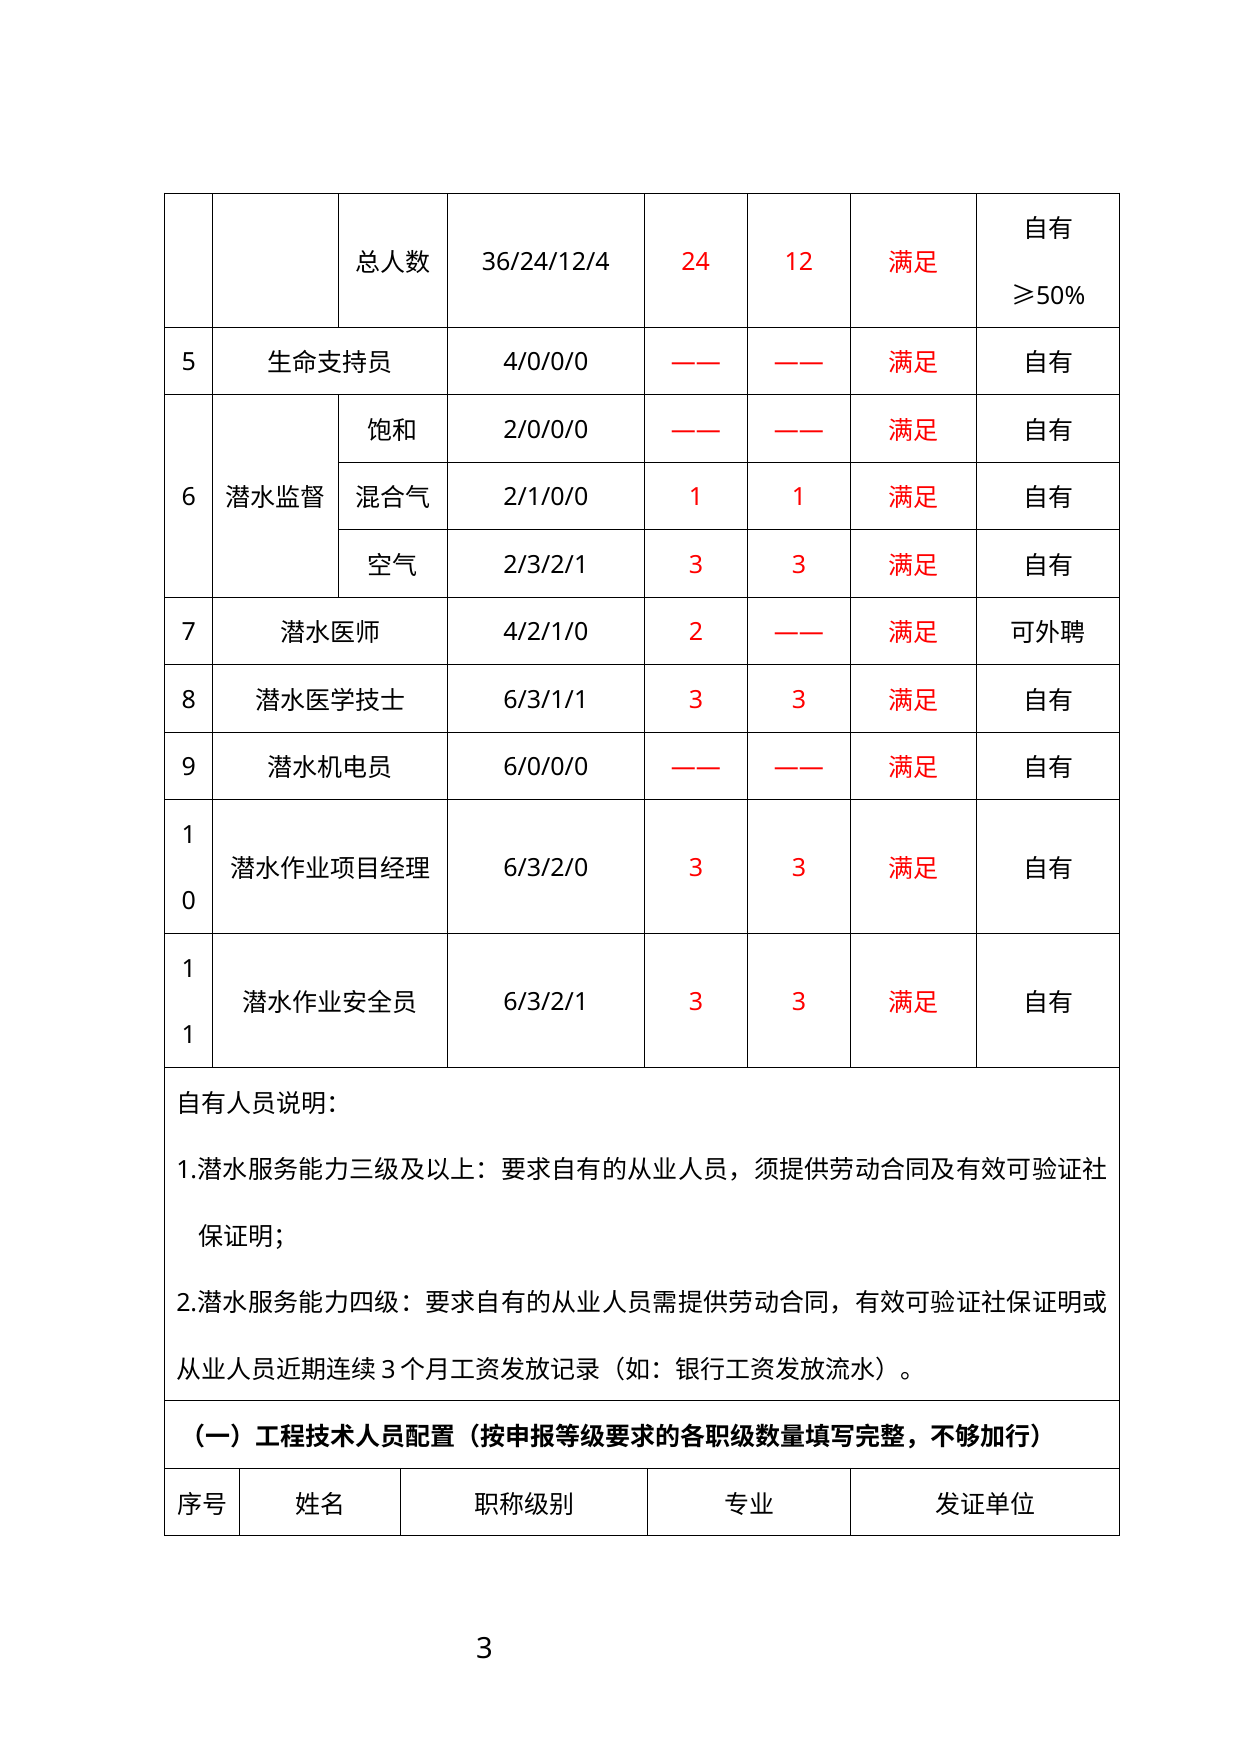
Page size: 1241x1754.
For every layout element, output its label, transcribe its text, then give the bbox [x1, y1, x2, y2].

table_cell 12 [748, 194, 850, 327]
table_cell 2 [645, 598, 747, 664]
table_cell 潜水医师 [213, 598, 447, 664]
table_cell 3 [748, 934, 850, 1067]
table_cell 满足 [851, 733, 976, 799]
table_cell 1 [645, 463, 747, 529]
table_cell —— [645, 395, 747, 462]
table_cell 自有≥50% [977, 194, 1119, 327]
table_cell 5 [165, 328, 212, 394]
table_cell 自有 [977, 395, 1119, 462]
table_cell 1 [748, 463, 850, 529]
table_cell 6/3/2/1 [448, 934, 644, 1067]
table_cell 6/3/1/1 [448, 665, 644, 732]
table_cell 满足 [851, 598, 976, 664]
table_cell 3 [645, 934, 747, 1067]
table_cell 满足 [851, 665, 976, 732]
table_cell 3 [748, 800, 850, 933]
table_cell 24 [645, 194, 747, 327]
table_cell 8 [165, 665, 212, 732]
table_cell 自有 [977, 463, 1119, 529]
table_cell 自有 [977, 934, 1119, 1067]
table_cell 4/0/0/0 [448, 328, 644, 394]
table_cell 满足 [851, 194, 976, 327]
table_cell 自有 [977, 733, 1119, 799]
table_cell （一）工程技术人员配置（按申报等级要求的各职级数量填写完整，不够加行） [165, 1401, 1119, 1468]
table_cell 专业 [648, 1469, 850, 1535]
table_cell 4/2/1/0 [448, 598, 644, 664]
table_cell 潜水监督 [213, 395, 338, 597]
table_cell —— [645, 733, 747, 799]
table_cell 9 [165, 733, 212, 799]
table_cell 6/3/2/0 [448, 800, 644, 933]
table_cell 6/0/0/0 [448, 733, 644, 799]
table_cell 3 [645, 665, 747, 732]
table_cell —— [748, 328, 850, 394]
table_cell 2/1/0/0 [448, 463, 644, 529]
table_cell 10 [165, 800, 212, 933]
table_cell 2/3/2/1 [448, 530, 644, 597]
table_cell 自有人员说明： 1.潜水服务能力三级及以上：要求自有的从业人员，须提供劳动合同及有效可验证社保证明； 2.潜水服务能力四级：要求自有的从业人员需提供劳动合同，有效可验证社保证明或从业人员近期连续3个月工资发放记录（如：银行工资发放流水）。 [165, 1068, 1119, 1400]
table_cell 满足 [851, 328, 976, 394]
table_cell 满足 [851, 530, 976, 597]
table_cell 3 [748, 530, 850, 597]
table_cell —— [748, 395, 850, 462]
table_cell —— [645, 328, 747, 394]
table_cell 满足 [851, 934, 976, 1067]
table_cell —— [748, 733, 850, 799]
table_cell 潜水机电员 [213, 733, 447, 799]
table_cell 2/0/0/0 [448, 395, 644, 462]
table_cell 自有 [977, 800, 1119, 933]
table_cell 饱和 [339, 395, 447, 462]
table_cell 生命支持员 [213, 328, 447, 394]
table_cell 姓名 [240, 1469, 400, 1535]
table_cell 可外聘 [977, 598, 1119, 664]
table_cell 自有 [977, 328, 1119, 394]
table_cell 总人数 [339, 194, 447, 327]
table_cell 3 [645, 800, 747, 933]
table_cell 11 [165, 934, 212, 1067]
table_cell 满足 [851, 800, 976, 933]
table_cell 6 [165, 395, 212, 597]
table_cell 职称级别 [401, 1469, 647, 1535]
table_cell 满足 [851, 395, 976, 462]
table_cell —— [748, 598, 850, 664]
table_cell 混合气 [339, 463, 447, 529]
table_cell 3 [645, 530, 747, 597]
table_cell 潜水医学技士 [213, 665, 447, 732]
table_cell 序号 [165, 1469, 239, 1535]
table_cell 7 [165, 598, 212, 664]
table_cell 空气 [339, 530, 447, 597]
table_cell 潜水作业项目经理 [213, 800, 447, 933]
table_cell 潜水作业安全员 [213, 934, 447, 1067]
table_cell 3 [748, 665, 850, 732]
table_cell 满足 [851, 463, 976, 529]
table_cell 自有 [977, 530, 1119, 597]
table_cell 36/24/12/4 [448, 194, 644, 327]
table_cell 自有 [977, 665, 1119, 732]
table_cell 发证单位 [851, 1469, 1119, 1535]
